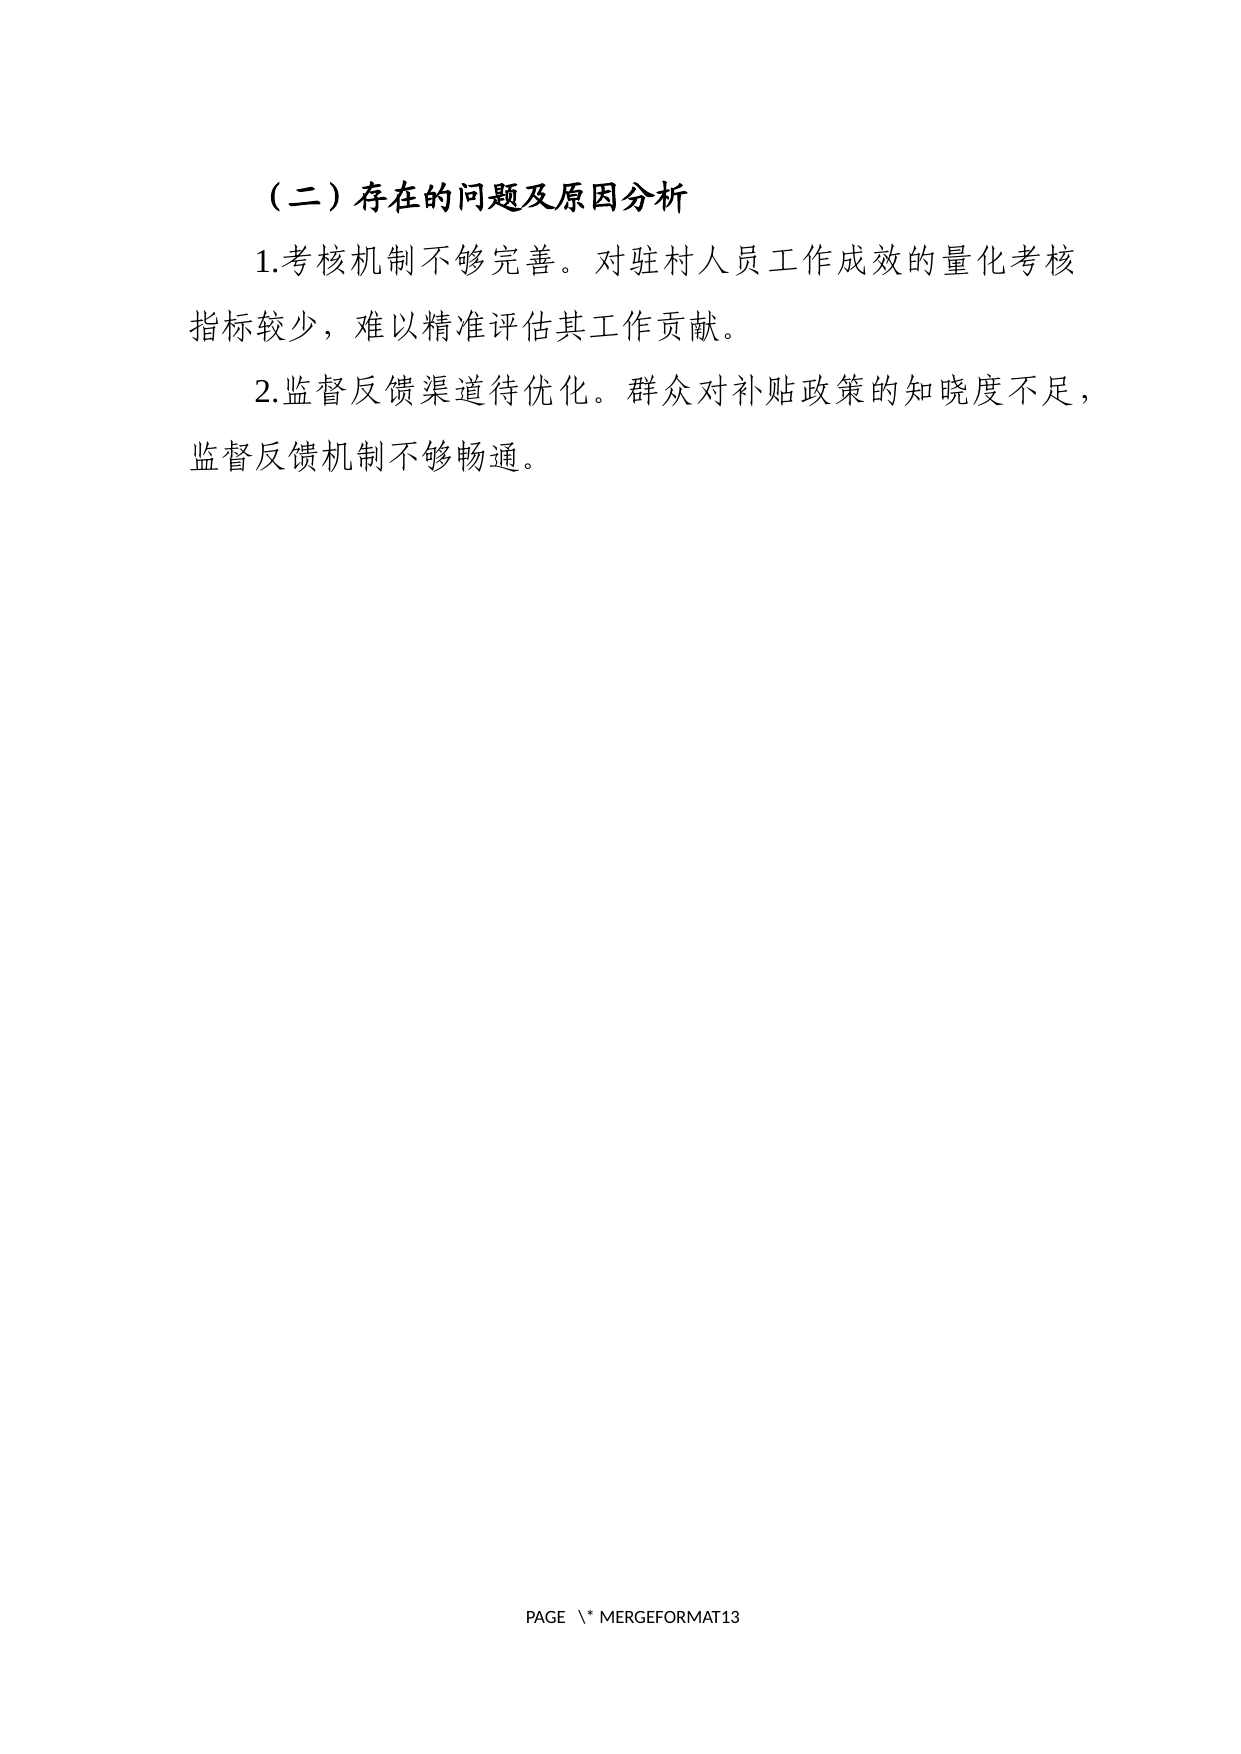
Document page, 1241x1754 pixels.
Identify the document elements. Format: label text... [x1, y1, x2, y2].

list 2.监督反馈渠道待优化。群众对补贴政策的知晓度不足，监督反馈机制不够畅通。 [187, 357, 1078, 487]
list 1.考核机制不够完善。对驻村人员工作成效的量化考核指标较少，难以精准评估其工作贡献。 [187, 227, 1078, 357]
list 存在的问题及原因分析 [187, 162, 1078, 227]
